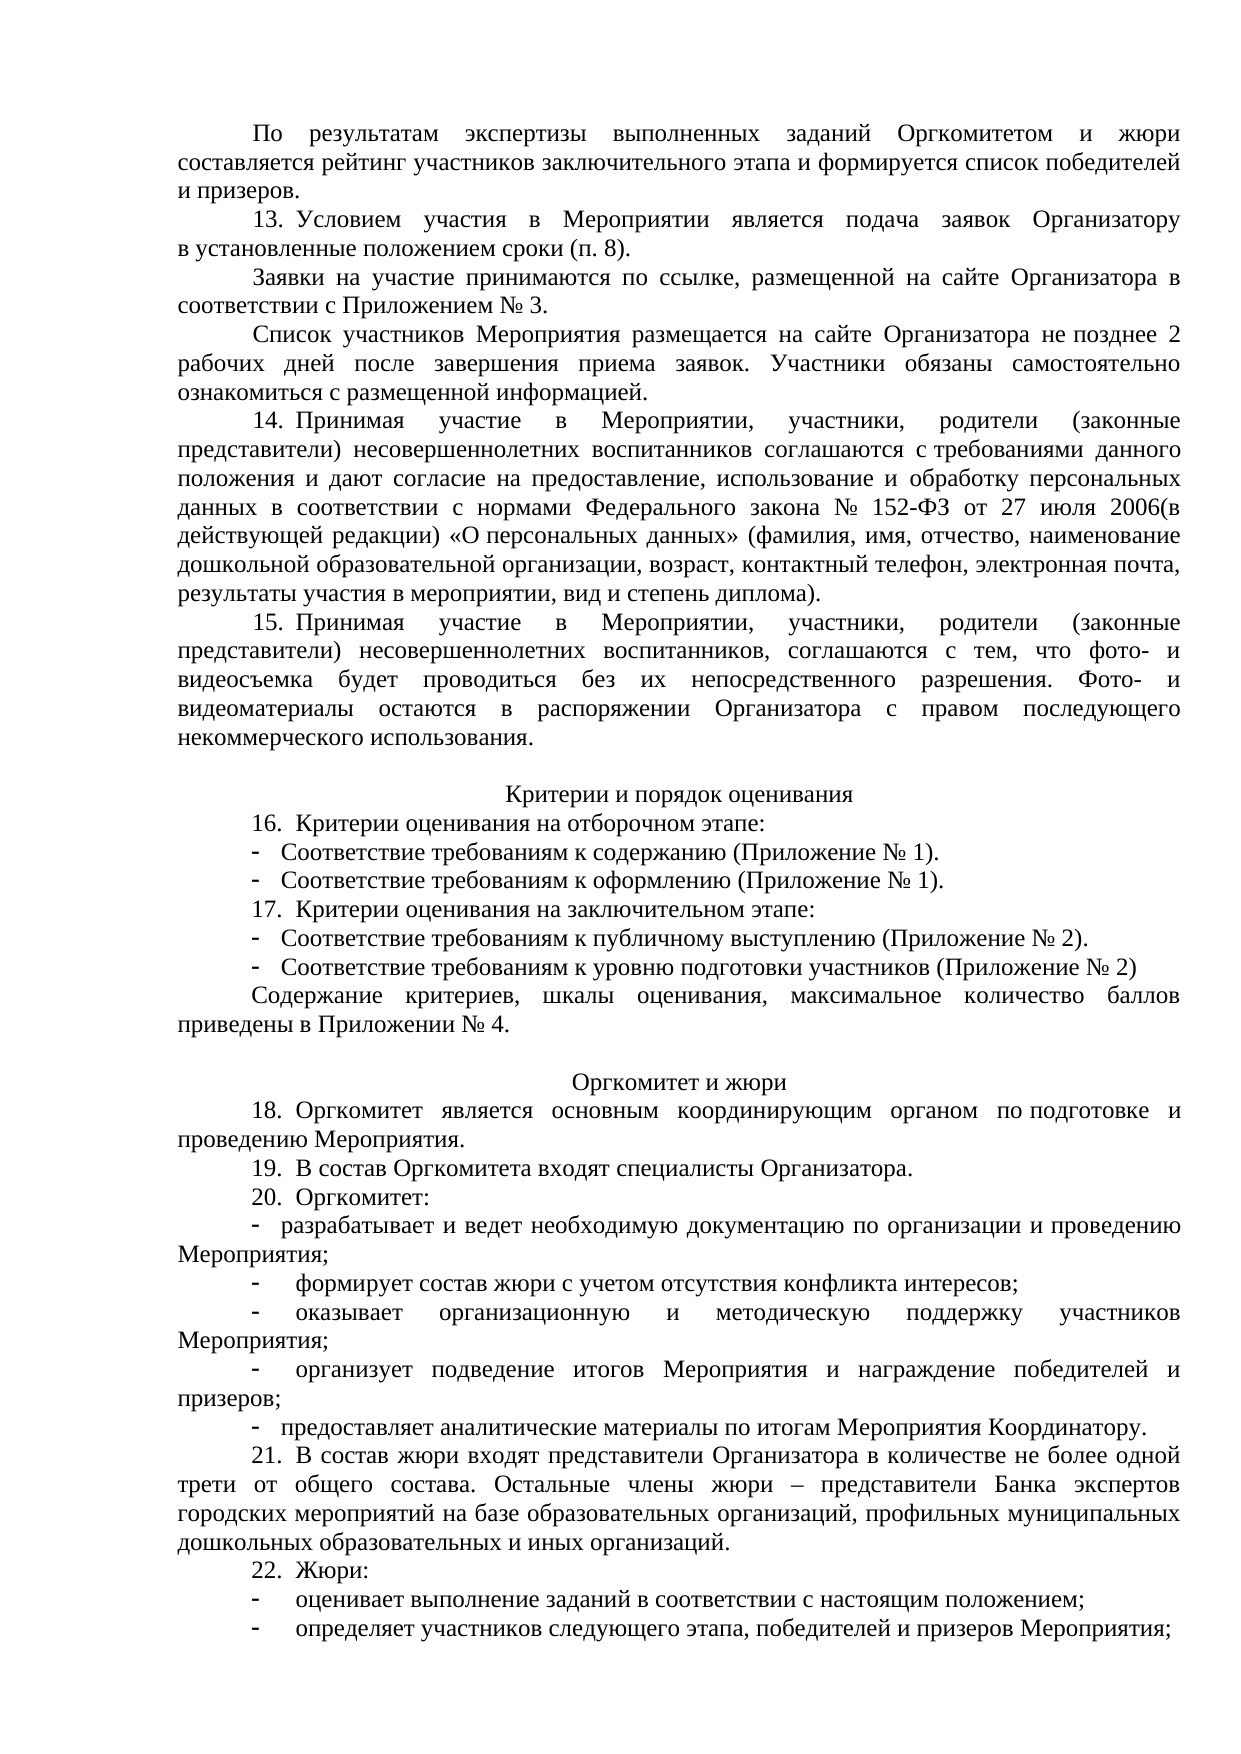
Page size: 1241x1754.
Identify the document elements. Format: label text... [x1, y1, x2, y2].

list Условием участия в Мероприятии является подача заявок Организатору в установленные положением сроки (п. 8). [177, 204, 1181, 262]
list организует подведение итогов Мероприятия и награждение победителей и призеров; [177, 1354, 1181, 1412]
list Соответствие требованиям к содержанию (Приложение № 1). [177, 837, 1181, 866]
list Критерии оценивания на заключительном этапе: [177, 894, 1181, 923]
list Оргкомитет является основным координирующим органом по подготовке и проведению Мероприятия. [177, 1096, 1181, 1153]
text Заявки на участие принимаются по ссылке, размещенной на сайте Организатора в соответствии с Приложением № 3. [177, 262, 1181, 319]
text По результатам экспертизы выполненных заданий Оргкомитетом и жюри составляется рейтинг участников заключительного этапа и формируется список победителей и призеров. [177, 118, 1181, 204]
text Список участников Мероприятия размещается на сайте Организатора не позднее 2 рабочих дней после завершения приема заявок. Участники обязаны самостоятельно ознакомиться с размещенной информацией. [177, 319, 1181, 406]
list В состав Оргкомитета входят специалисты Организатора. [177, 1153, 1181, 1182]
list Соответствие требованиям к уровню подготовки участников (Приложение № 2) [177, 952, 1181, 981]
list оказывает организационную и методическую поддержку участников Мероприятия; [177, 1297, 1181, 1354]
text Содержание критериев, шкалы оценивания, максимальное количество баллов приведены в Приложении № 4. [177, 981, 1181, 1038]
list определяет участников следующего этапа, победителей и призеров Мероприятия; [177, 1613, 1181, 1642]
list разрабатывает и ведет необходимую документацию по организации и проведению Мероприятия; [177, 1211, 1181, 1268]
list В состав жюри входят представители Организатора в количестве не более одной трети от общего состава. Остальные члены жюри – представители Банка экспертов городских мероприятий на базе образовательных организаций, профильных муниципальных дошкольных образовательных и иных организаций. [177, 1441, 1181, 1556]
list Принимая участие в Мероприятии, участники, родители (законные представители) несовершеннолетних воспитанников, соглашаются с тем, что фото- и видеосъемка будет проводиться без их непосредственного разрешения. Фото- и видеоматериалы остаются в распоряжении Организатора с правом последующего некоммерческого использования. [177, 607, 1181, 751]
list оценивает выполнение заданий в соответствии с настоящим положением; [177, 1584, 1181, 1613]
list Принимая участие в Мероприятии, участники, родители (законные представители) несовершеннолетних воспитанников соглашаются с требованиями данного положения и дают согласие на предоставление, использование и обработку персональных данных в соответствии с нормами Федерального закона № 152-ФЗ от 27 июля 2006(в действующей редакции) «О персональных данных» (фамилия, имя, отчество, наименование дошкольной образовательной организации, возраст, контактный телефон, электронная почта, результаты участия в мероприятии, вид и степень диплома). [177, 406, 1181, 607]
text Критерии и порядок оценивания [177, 779, 1181, 808]
list Жюри: [177, 1556, 1181, 1584]
text Оргкомитет и жюри [177, 1067, 1181, 1096]
list Соответствие требованиям к публичному выступлению (Приложение № 2). [177, 923, 1181, 952]
list предоставляет аналитические материалы по итогам Мероприятия Координатору. [177, 1412, 1181, 1441]
list Оргкомитет: [177, 1182, 1181, 1211]
list формирует состав жюри с учетом отсутствия конфликта интересов; [177, 1268, 1181, 1297]
list Соответствие требованиям к оформлению (Приложение № 1). [177, 866, 1181, 894]
list Критерии оценивания на отборочном этапе: [177, 808, 1181, 837]
